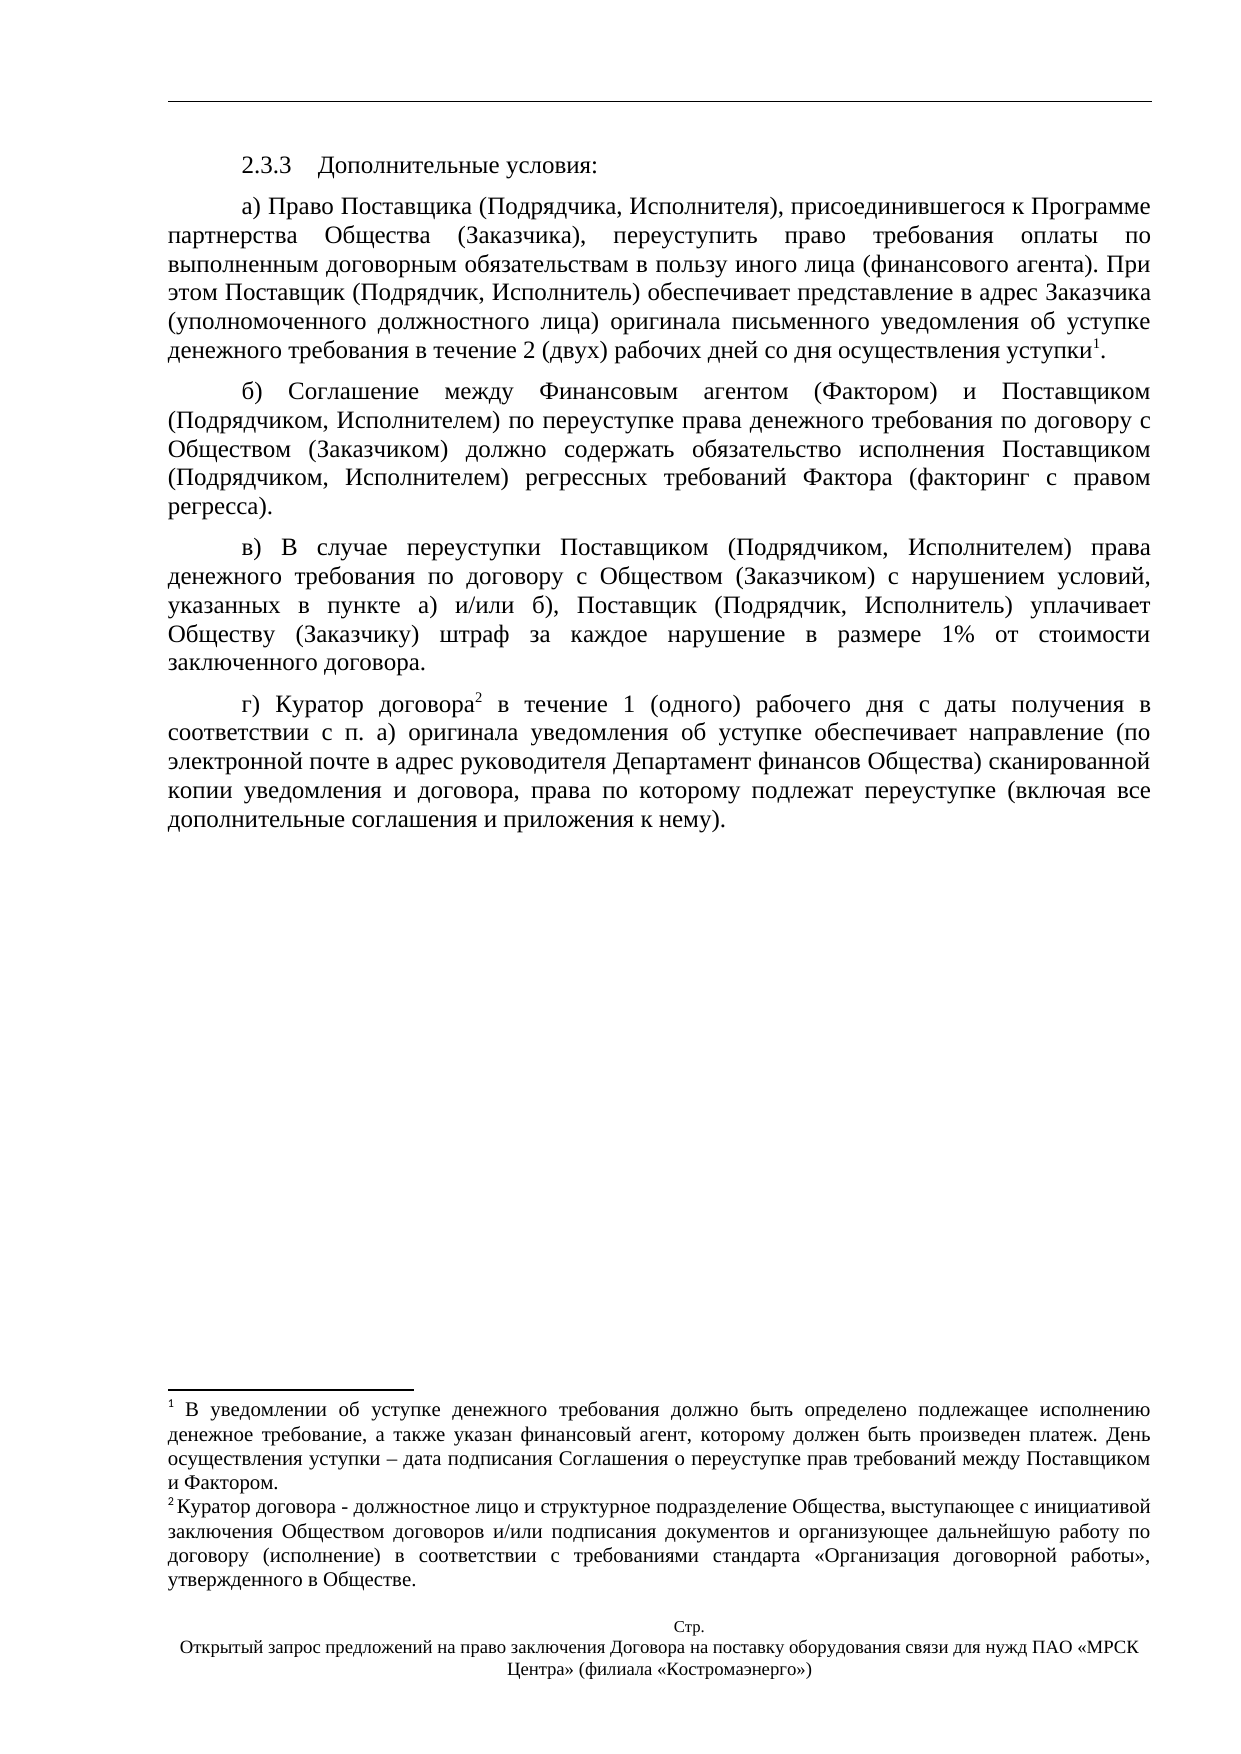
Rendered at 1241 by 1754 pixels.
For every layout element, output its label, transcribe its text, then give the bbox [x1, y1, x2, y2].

subtitle г) Куратор договора в течение 1 (одного) рабочего дня с даты получения в соответствии с п. а) оригинала уведомления об уступке обеспечивает направление (по электронной почте в адрес руководителя Департамент финансов Общества) сканированной копии уведомления и договора, права по которому подлежат переуступке (включая все дополнительные соглашения и приложения к нему). [168, 689, 1152, 832]
subtitle а) Право Поставщика (Подрядчика, Исполнителя), присоединившегося к Программе партнерства Общества (Заказчика), переуступить право требования оплаты по выполненным договорным обязательствам в пользу иного лица (финансового агента). При этом Поставщик (Подрядчик, Исполнитель) обеспечивает представление в адрес Заказчика (уполномоченного должностного лица) оригинала письменного уведомления об уступке денежного требования в течение 2 (двух) рабочих дней со дня осуществления уступки. [168, 191, 1152, 364]
subtitle в) В случае переуступки Поставщиком (Подрядчиком, Исполнителем) права денежного требования по договору с Обществом (Заказчиком) с нарушением условий, указанных в пункте а) и/или б), Поставщик (Подрядчик, Исполнитель) уплачивает Обществу (Заказчику) штраф за каждое нарушение в размере 1% от стоимости заключенного договора. [168, 532, 1152, 676]
subtitle Дополнительные условия: [168, 150, 1152, 179]
subtitle б) Соглашение между Финансовым агентом (Фактором) и Поставщиком (Подрядчиком, Исполнителем) по переуступке права денежного требования по договору с Обществом (Заказчиком) должно содержать обязательство исполнения Поставщиком (Подрядчиком, Исполнителем) регрессных требований Фактора (факторинг с правом регресса). [168, 376, 1152, 520]
